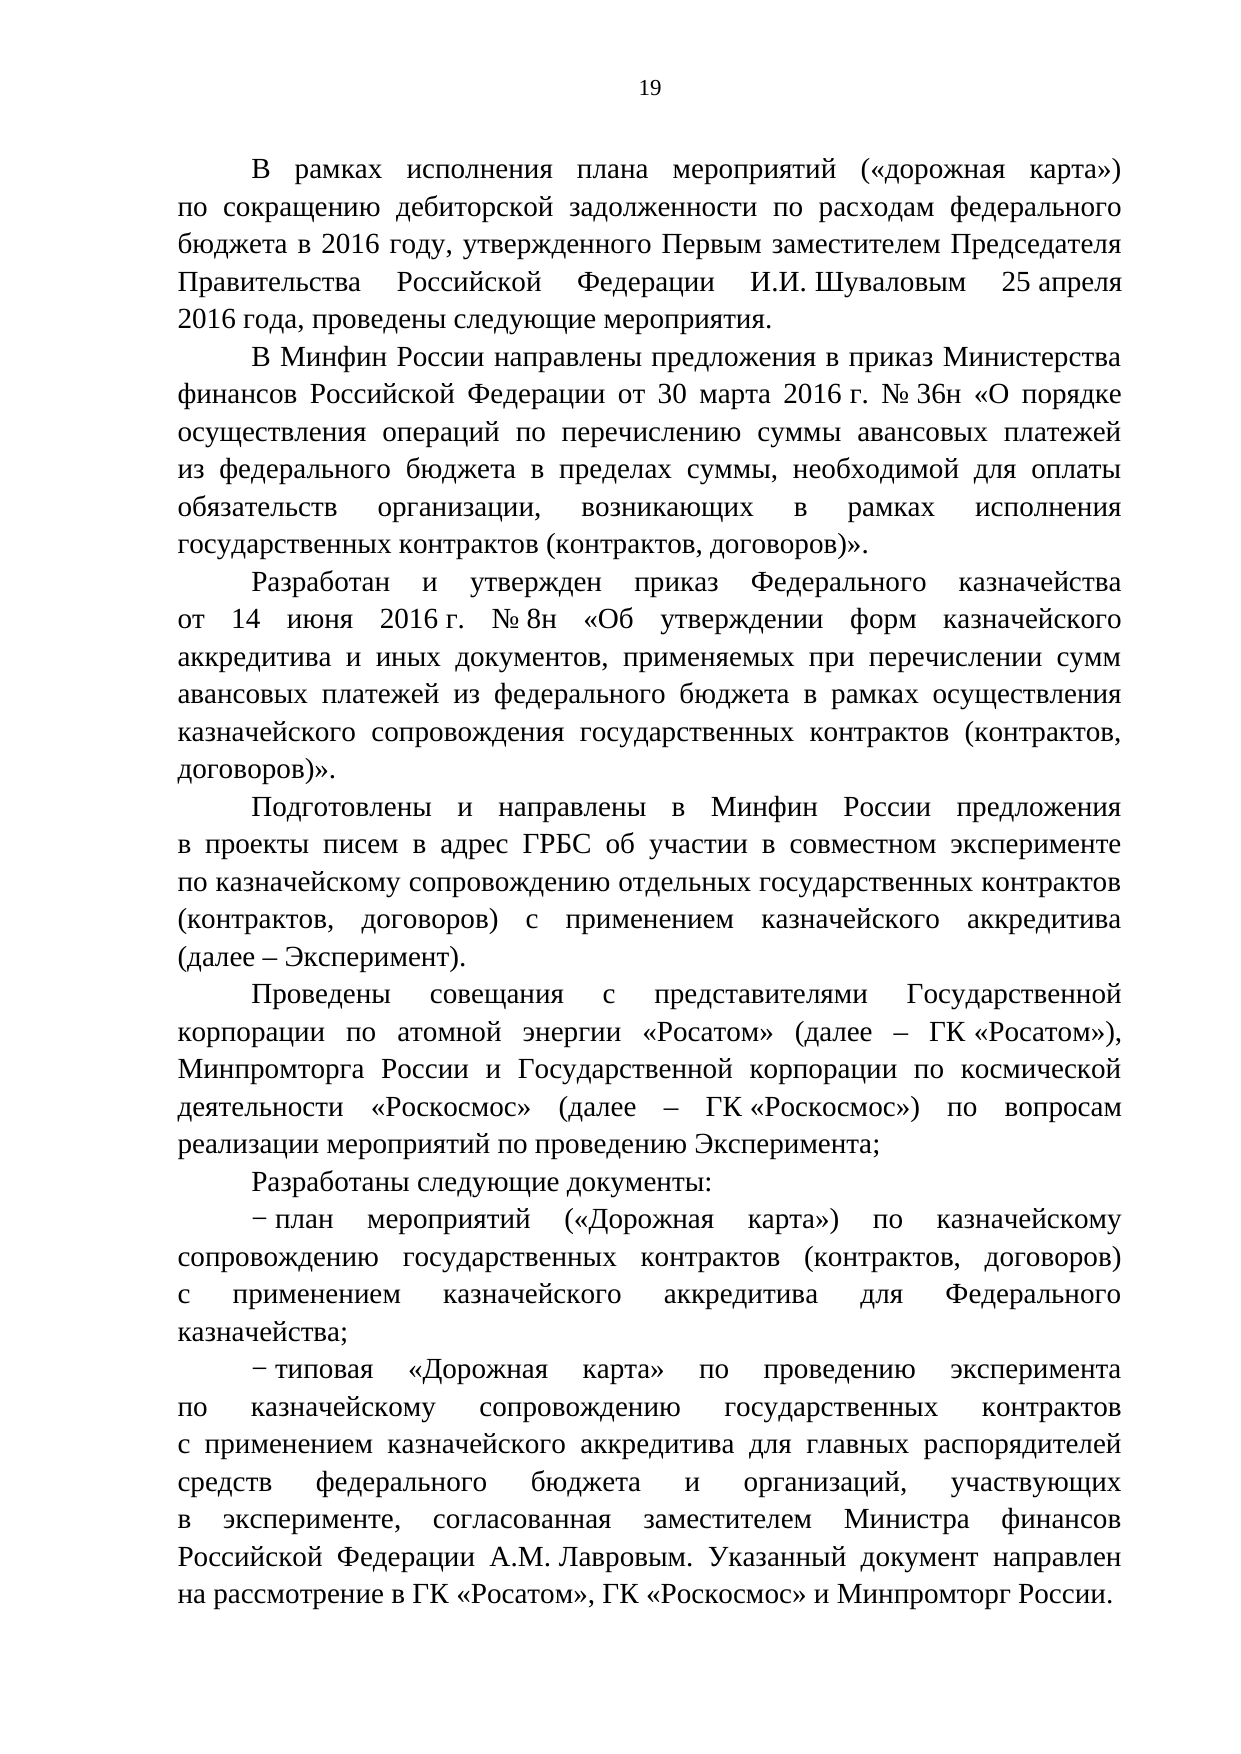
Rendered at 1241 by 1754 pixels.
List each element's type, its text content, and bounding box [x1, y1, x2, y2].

text Проведены совещания с представителями Государственной корпорации по атомной энергии «Росатом» (далее – ГК «Росатом»), Минпромторга России и Государственной корпорации по космической деятельности «Роскосмос» (далее – ГК «Роскосмос») по вопросам реализации мероприятий по проведению Эксперимента; [177, 973, 1122, 1160]
text В Минфин России направлены предложения в приказ Министерства финансов Российской Федерации от 30 марта 2016 г. № 36н «О порядке осуществления операций по перечислению суммы авансовых платежей из федерального бюджета в пределах суммы, необходимой для оплаты обязательств организации, возникающих в рамках исполнения государственных контрактов (контрактов, договоров)». [177, 335, 1122, 560]
text Разработаны следующие документы: [177, 1160, 1122, 1198]
text Подготовлены и направлены в Минфин России предложения в проекты писем в адрес ГРБС об участии в совместном эксперименте по казначейскому сопровождению отдельных государственных контрактов (контрактов, договоров) с применением казначейского аккредитива (далее – Эксперимент). [177, 785, 1122, 973]
text Разработан и утвержден приказ Федерального казначейства от 14 июня 2016 г. № 8н «Об утверждении форм казначейского аккредитива и иных документов, применяемых при перечислении сумм авансовых платежей из федерального бюджета в рамках осуществления казначейского сопровождения государственных контрактов (контрактов, договоров)». [177, 560, 1122, 785]
text − типовая «Дорожная карта» по проведению эксперимента по казначейскому сопровождению государственных контрактов с применением казначейского аккредитива для главных распорядителей средств федерального бюджета и организаций, участвующих в эксперименте, согласованная заместителем Министра финансов Российской Федерации А.М. Лавровым. Указанный документ направлен на рассмотрение в ГК «Росатом», ГК «Роскосмос» и Минпромторг России. [177, 1348, 1122, 1610]
text − план мероприятий («Дорожная карта») по казначейскому сопровождению государственных контрактов (контрактов, договоров) с применением казначейского аккредитива для Федерального казначейства; [177, 1198, 1122, 1348]
text В рамках исполнения плана мероприятий («дорожная карта») по сокращению дебиторской задолженности по расходам федерального бюджета в 2016 году, утвержденного Первым заместителем Председателя Правительства Российской Федерации И.И. Шуваловым 25 апреля 2016 года, проведены следующие мероприятия. [177, 148, 1122, 335]
